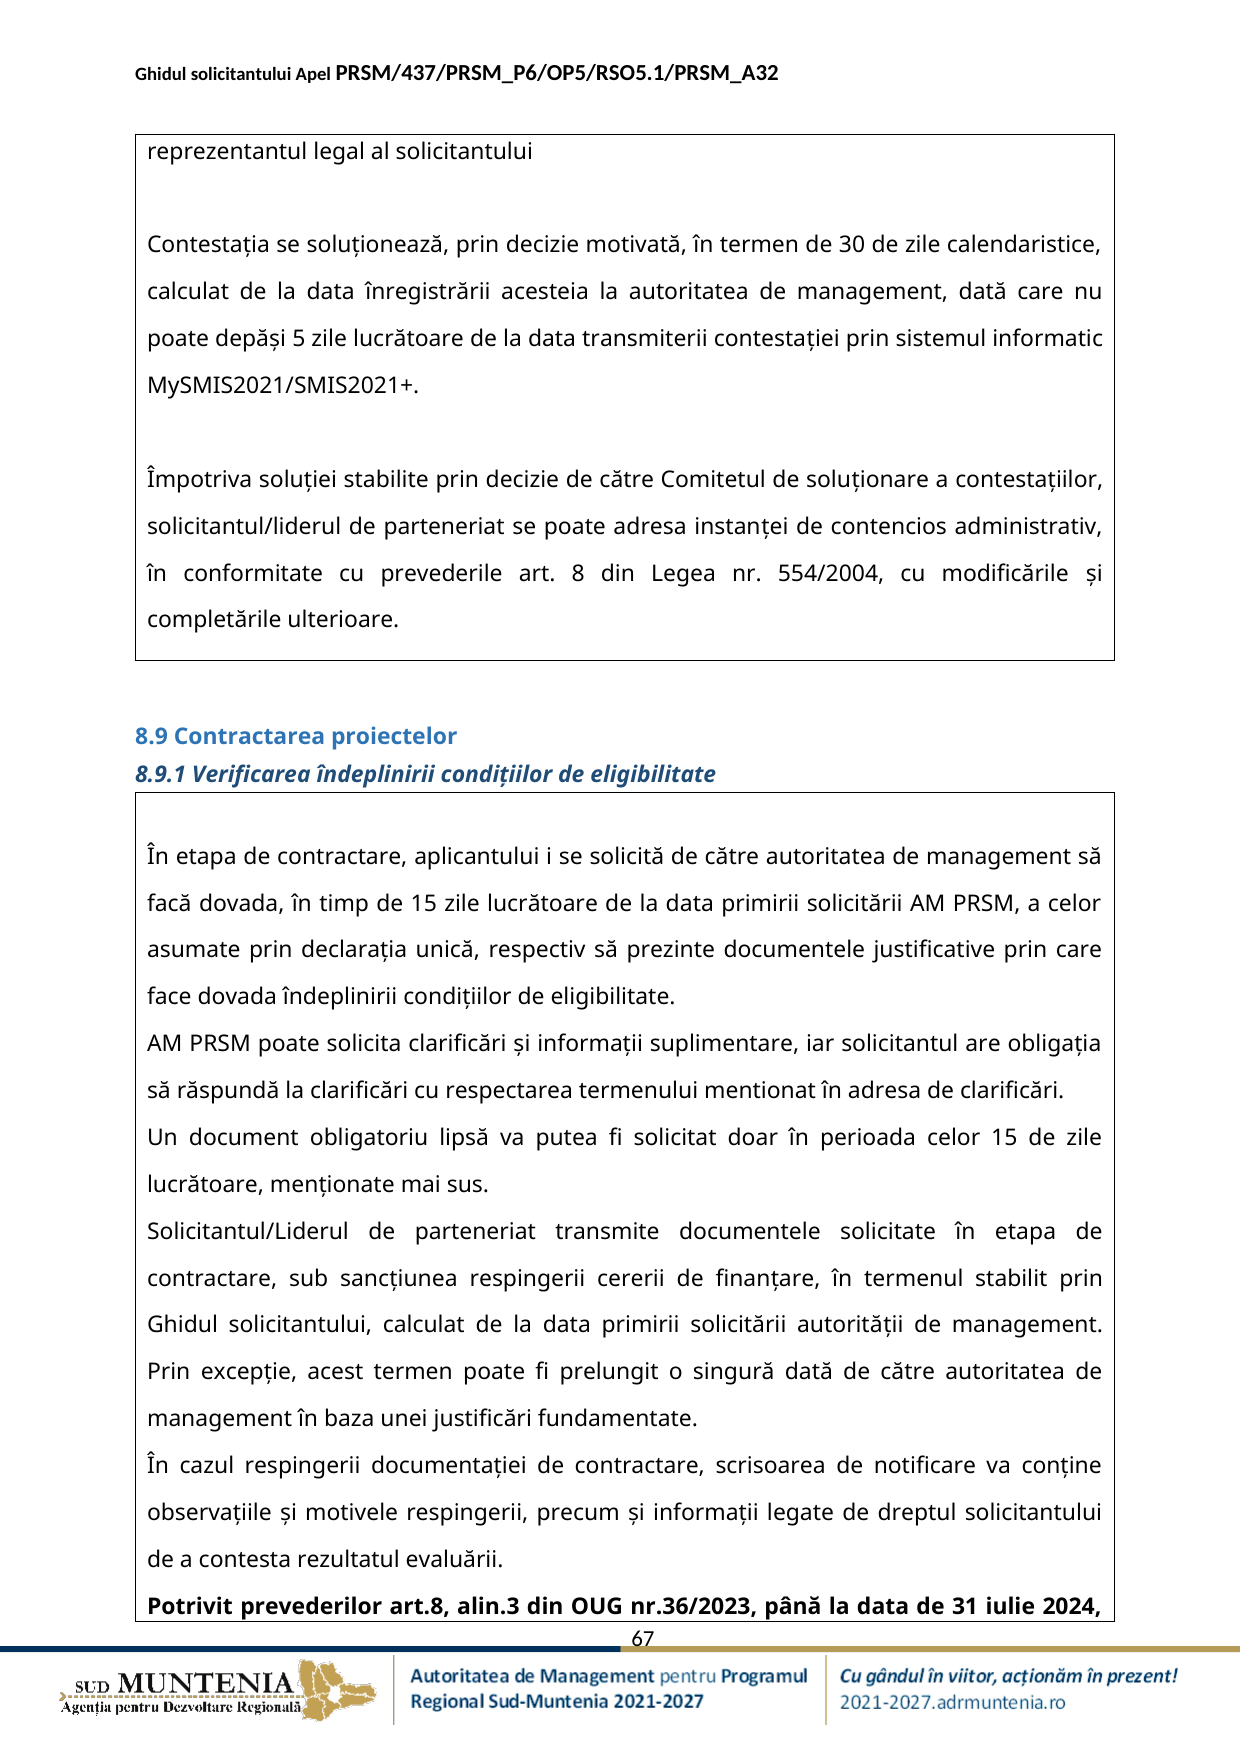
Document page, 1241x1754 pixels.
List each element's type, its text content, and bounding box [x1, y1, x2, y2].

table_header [136, 135, 1114, 660]
picture [0, 1646, 1241, 1726]
subtitle 8.9 Contractarea proiectelor [135, 720, 1150, 751]
subtitle 8.9.1 Verificarea îndeplinirii condițiilor de eligibilitate [135, 758, 1150, 789]
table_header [136, 793, 1114, 1621]
